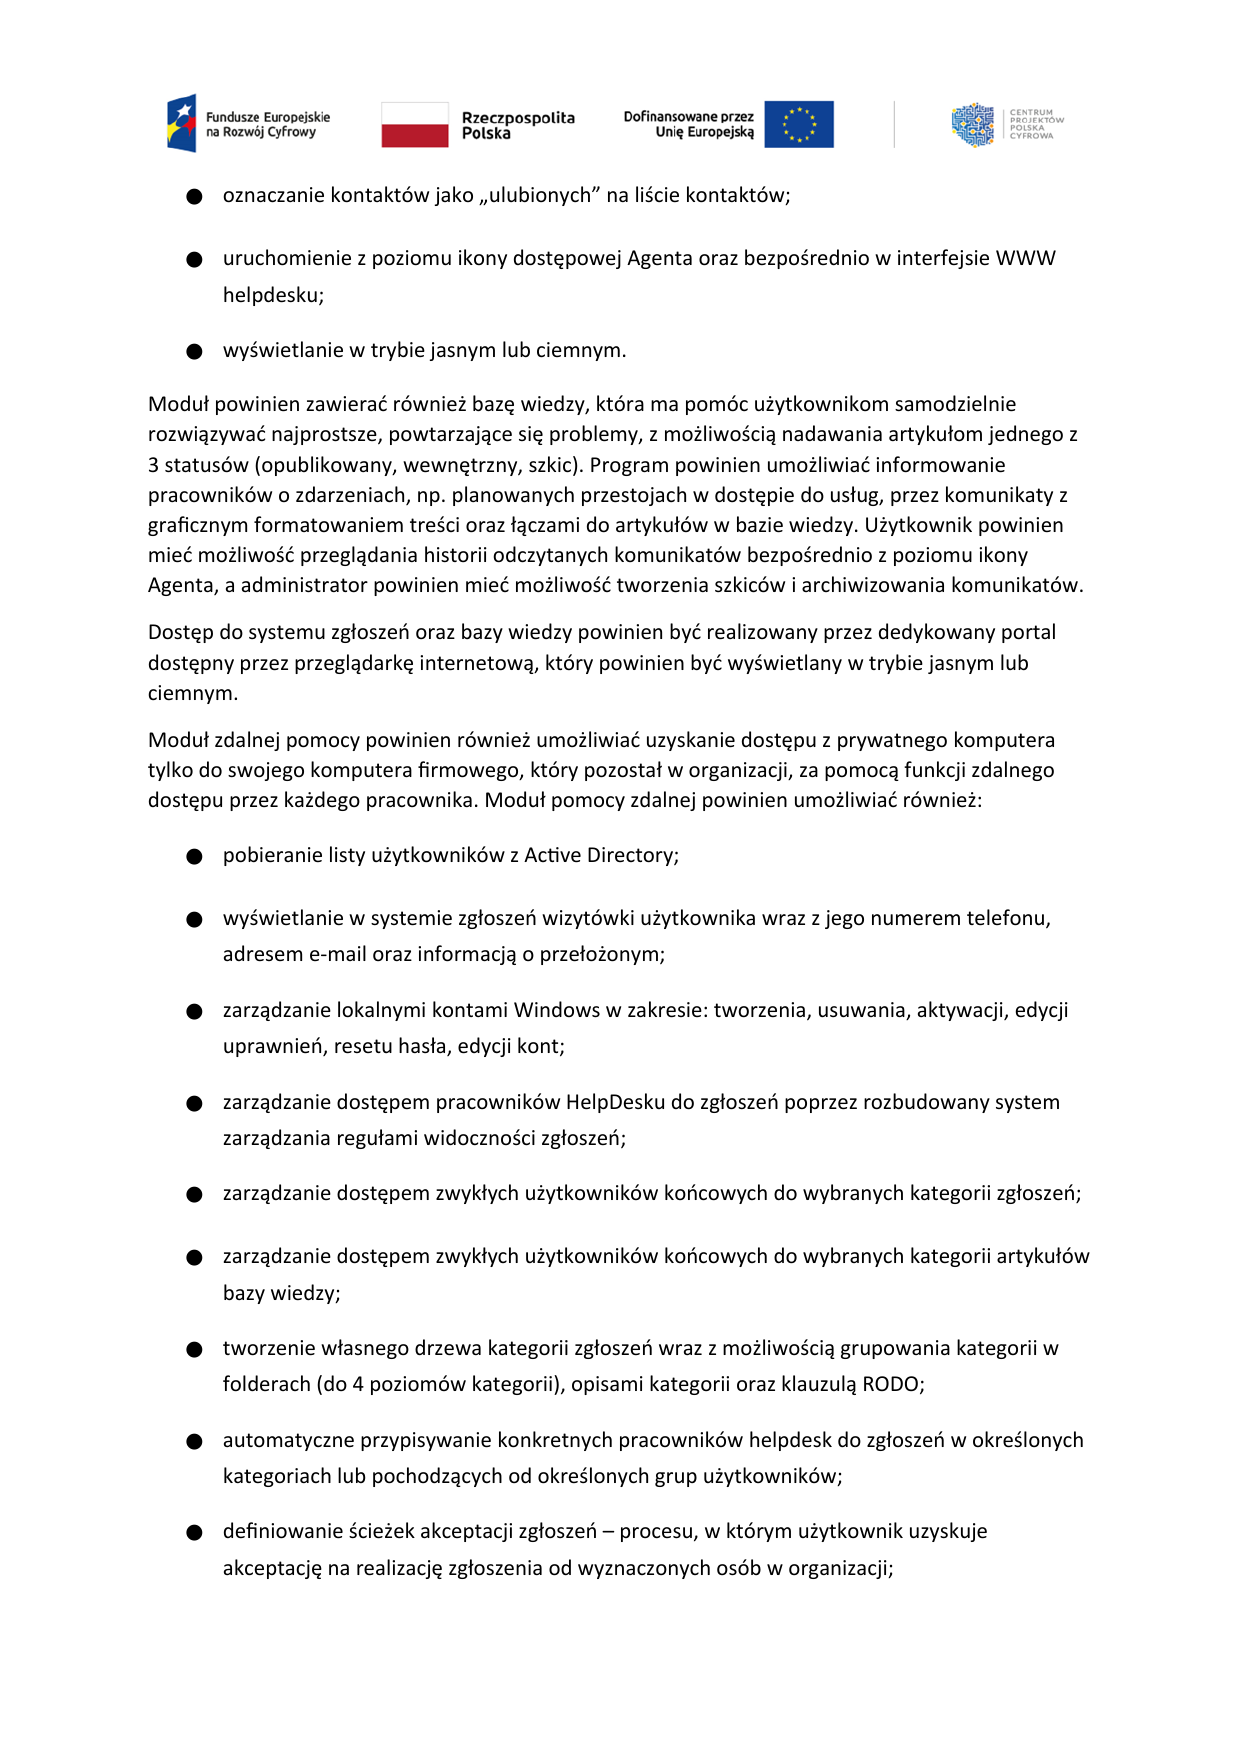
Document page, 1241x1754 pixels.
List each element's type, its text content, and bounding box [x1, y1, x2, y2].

list automatyczne przypisywanie konkretnych pracowników helpdesk do zgłoszeń w określonych kategoriach lub pochodzących od określonych grup użytkowników; [185, 1416, 1093, 1489]
list zarządzanie dostępem zwykłych użytkowników końcowych do wybranych kategorii artykułów bazy wiedzy; [185, 1233, 1093, 1306]
list tworzenie własnego drzewa kategorii zgłoszeń wraz z możliwością grupowania kategorii w folderach (do 4 poziomów kategorii), opisami kategorii oraz klauzulą RODO; [185, 1324, 1093, 1397]
list uruchomienie z poziomu ikony dostępowej Agenta oraz bezpośrednio w interfejsie WWW helpdesku; [185, 235, 1093, 308]
text Dostęp do systemu zgłoszeń oraz bazy wiedzy powinien być realizowany przez dedykowany portal dostępny przez przeglądarkę internetową, który powinien być wyświetlany w trybie jasnym lub ciemnym. [148, 617, 1093, 706]
text Moduł powinien zawierać również bazę wiedzy, która ma pomóc użytkownikom samodzielnie rozwiązywać najprostsze, powtarzające się problemy, z możliwością nadawania artykułom jednego z 3 statusów (opublikowany, wewnętrzny, szkic). Program powinien umożliwiać informowanie pracowników o zdarzeniach, np. planowanych przestojach w dostępie do usług, przez komunikaty z graficznym formatowaniem treści oraz łączami do artykułów w bazie wiedzy. Użytkownik powinien mieć możliwość przeglądania historii odczytanych komunikatów bezpośrednio z poziomu ikony Agenta, a administrator powinien mieć możliwość tworzenia szkiców i archiwizowania komunikatów. [148, 389, 1093, 598]
list zarządzanie dostępem zwykłych użytkowników końcowych do wybranych kategorii zgłoszeń; [185, 1170, 1093, 1213]
list pobieranie listy użytkowników z Active Directory; [185, 832, 1093, 875]
list definiowanie ścieżek akceptacji zgłoszeń – procesu, w którym użytkownik uzyskuje akceptację na realizację zgłoszenia od wyznaczonych osób w organizacji; [185, 1508, 1093, 1581]
picture [147, 73, 1093, 172]
list oznaczanie kontaktów jako „ulubionych” na liście kontaktów; [185, 172, 1093, 215]
list zarządzanie lokalnymi kontami Windows w zakresie: tworzenia, usuwania, aktywacji, edycji uprawnień, resetu hasła, edycji kont; [185, 986, 1093, 1059]
text Moduł zdalnej pomocy powinien również umożliwiać uzyskanie dostępu z prywatnego komputera tylko do swojego komputera firmowego, który pozostał w organizacji, za pomocą funkcji zdalnego dostępu przez każdego pracownika. Moduł pomocy zdalnej powinien umożliwiać również: [148, 725, 1093, 813]
list wyświetlanie w systemie zgłoszeń wizytówki użytkownika wraz z jego numerem telefonu, adresem e-mail oraz informacją o przełożonym; [185, 895, 1093, 968]
list wyświetlanie w trybie jasnym lub ciemnym. [185, 327, 1093, 369]
list zarządzanie dostępem pracowników HelpDesku do zgłoszeń poprzez rozbudowany system zarządzania regułami widoczności zgłoszeń; [185, 1078, 1093, 1151]
